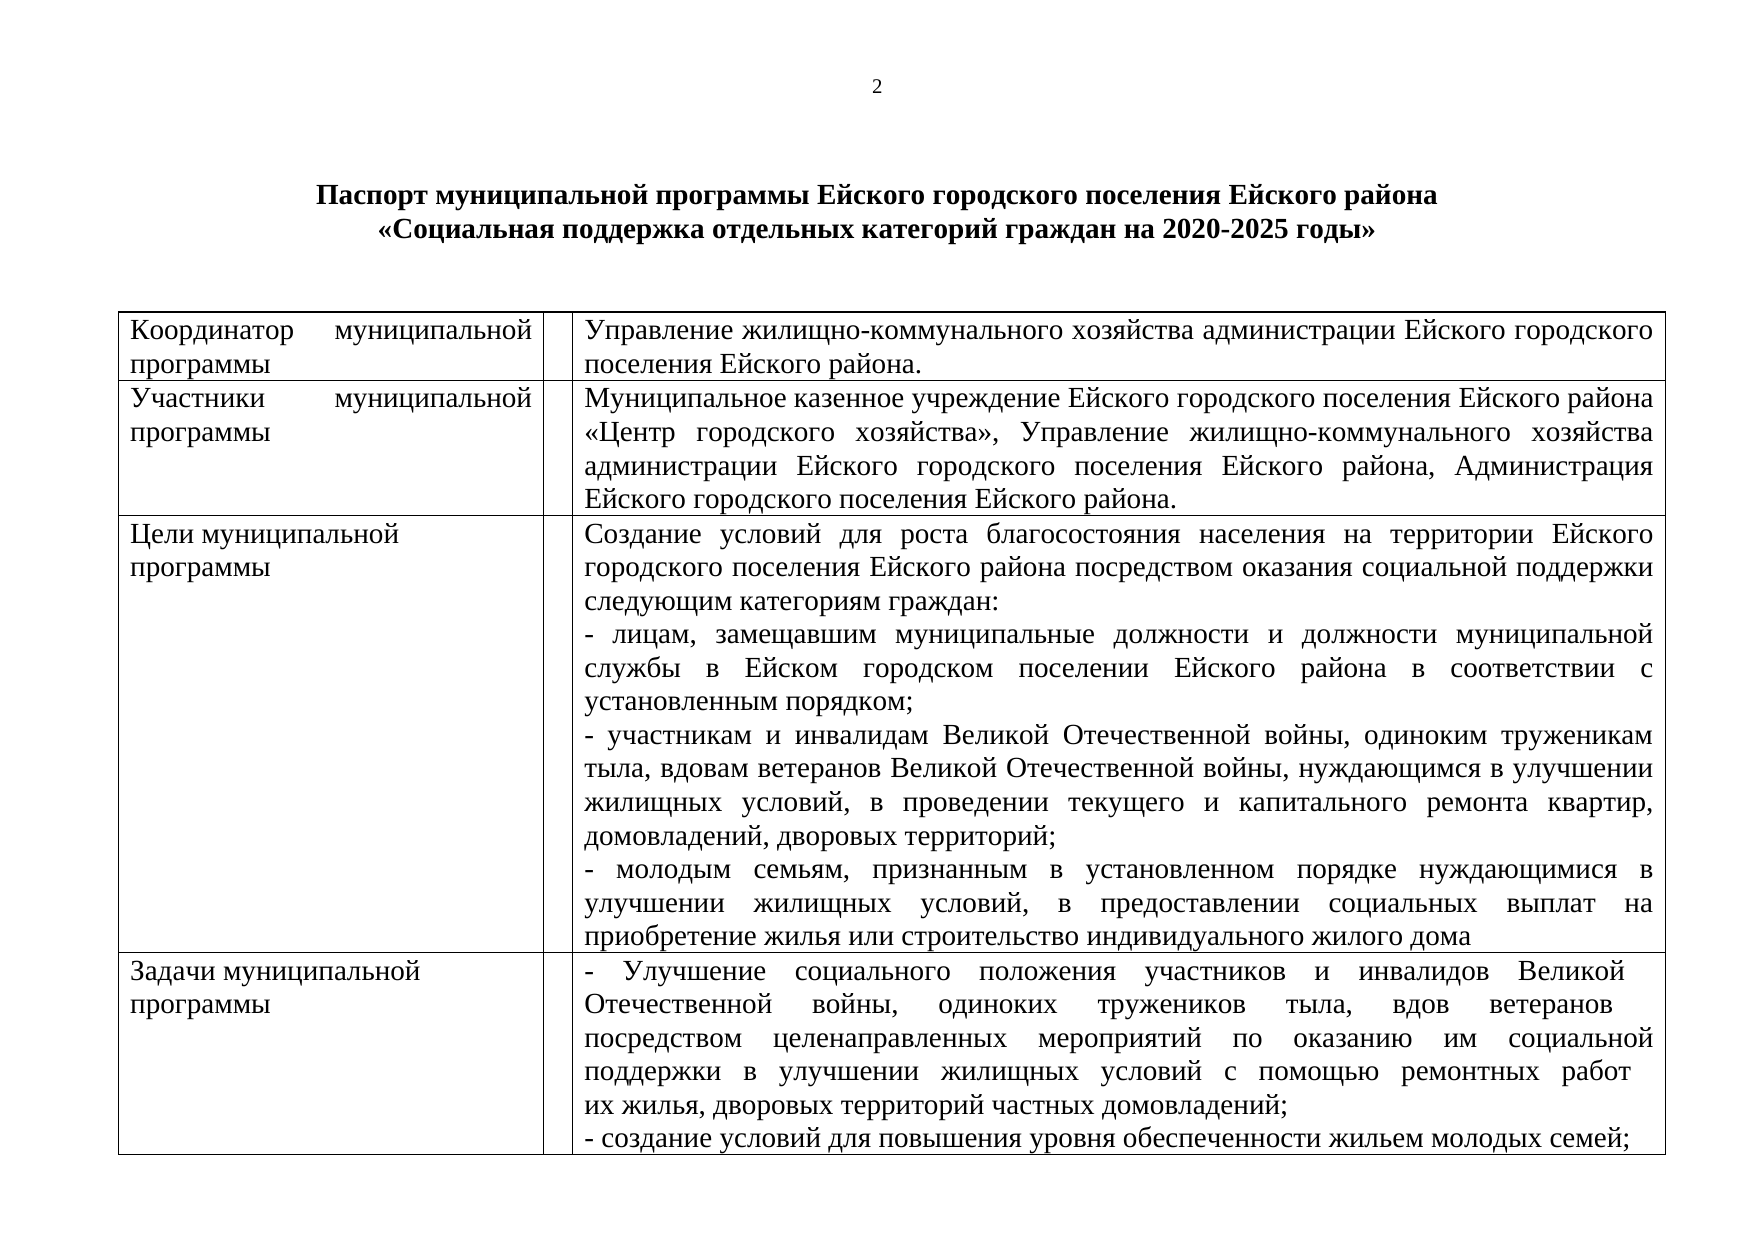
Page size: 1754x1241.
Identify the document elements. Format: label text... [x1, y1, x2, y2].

table_cell [544, 953, 572, 1154]
table_cell Участники муниципальной программы [119, 381, 543, 515]
table_header [544, 313, 572, 379]
table_cell [544, 381, 572, 515]
table_cell Цели муниципальной программы [119, 516, 543, 952]
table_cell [573, 953, 1665, 1154]
table_header Координатор муниципальной программы [119, 313, 543, 379]
table_cell Муниципальное казенное учреждение Ейского городского поселения Ейского района «Центр городского хозяйства», Управление жилищно-коммунального хозяйства администрации Ейского городского поселения Ейского района, Администрация Ейского городского поселения Ейского района. [573, 381, 1665, 515]
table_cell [119, 953, 543, 1154]
table_cell [544, 516, 572, 952]
text Паспорт муниципальной программы Ейского городского поселения Ейского района [118, 177, 1636, 211]
table_header Управление жилищно-коммунального хозяйства администрации Ейского городского поселения Ейского района. [573, 313, 1665, 379]
table_cell Создание условий для роста благосостояния населения на территории Ейского городского поселения Ейского района посредством оказания социальной поддержки следующим категориям граждан: - лицам, замещавшим муниципальные должности и должности муниципальной службы в Ейском городском поселении Ейского района в соответствии с установленным порядком; - участникам и инвалидам Великой Отечественной войны, одиноким труженикам тыла, вдовам ветеранов Великой Отечественной войны, нуждающимся в улучшении жилищных условий, в проведении текущего и капитального ремонта квартир, домовладений, дворовых территорий; - молодым семьям, признанным в установленном порядке нуждающимися в улучшении жилищных условий, в предоставлении социальных выплат на приобретение жилья или строительство индивидуального жилого дома [573, 516, 1665, 952]
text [118, 211, 1636, 244]
